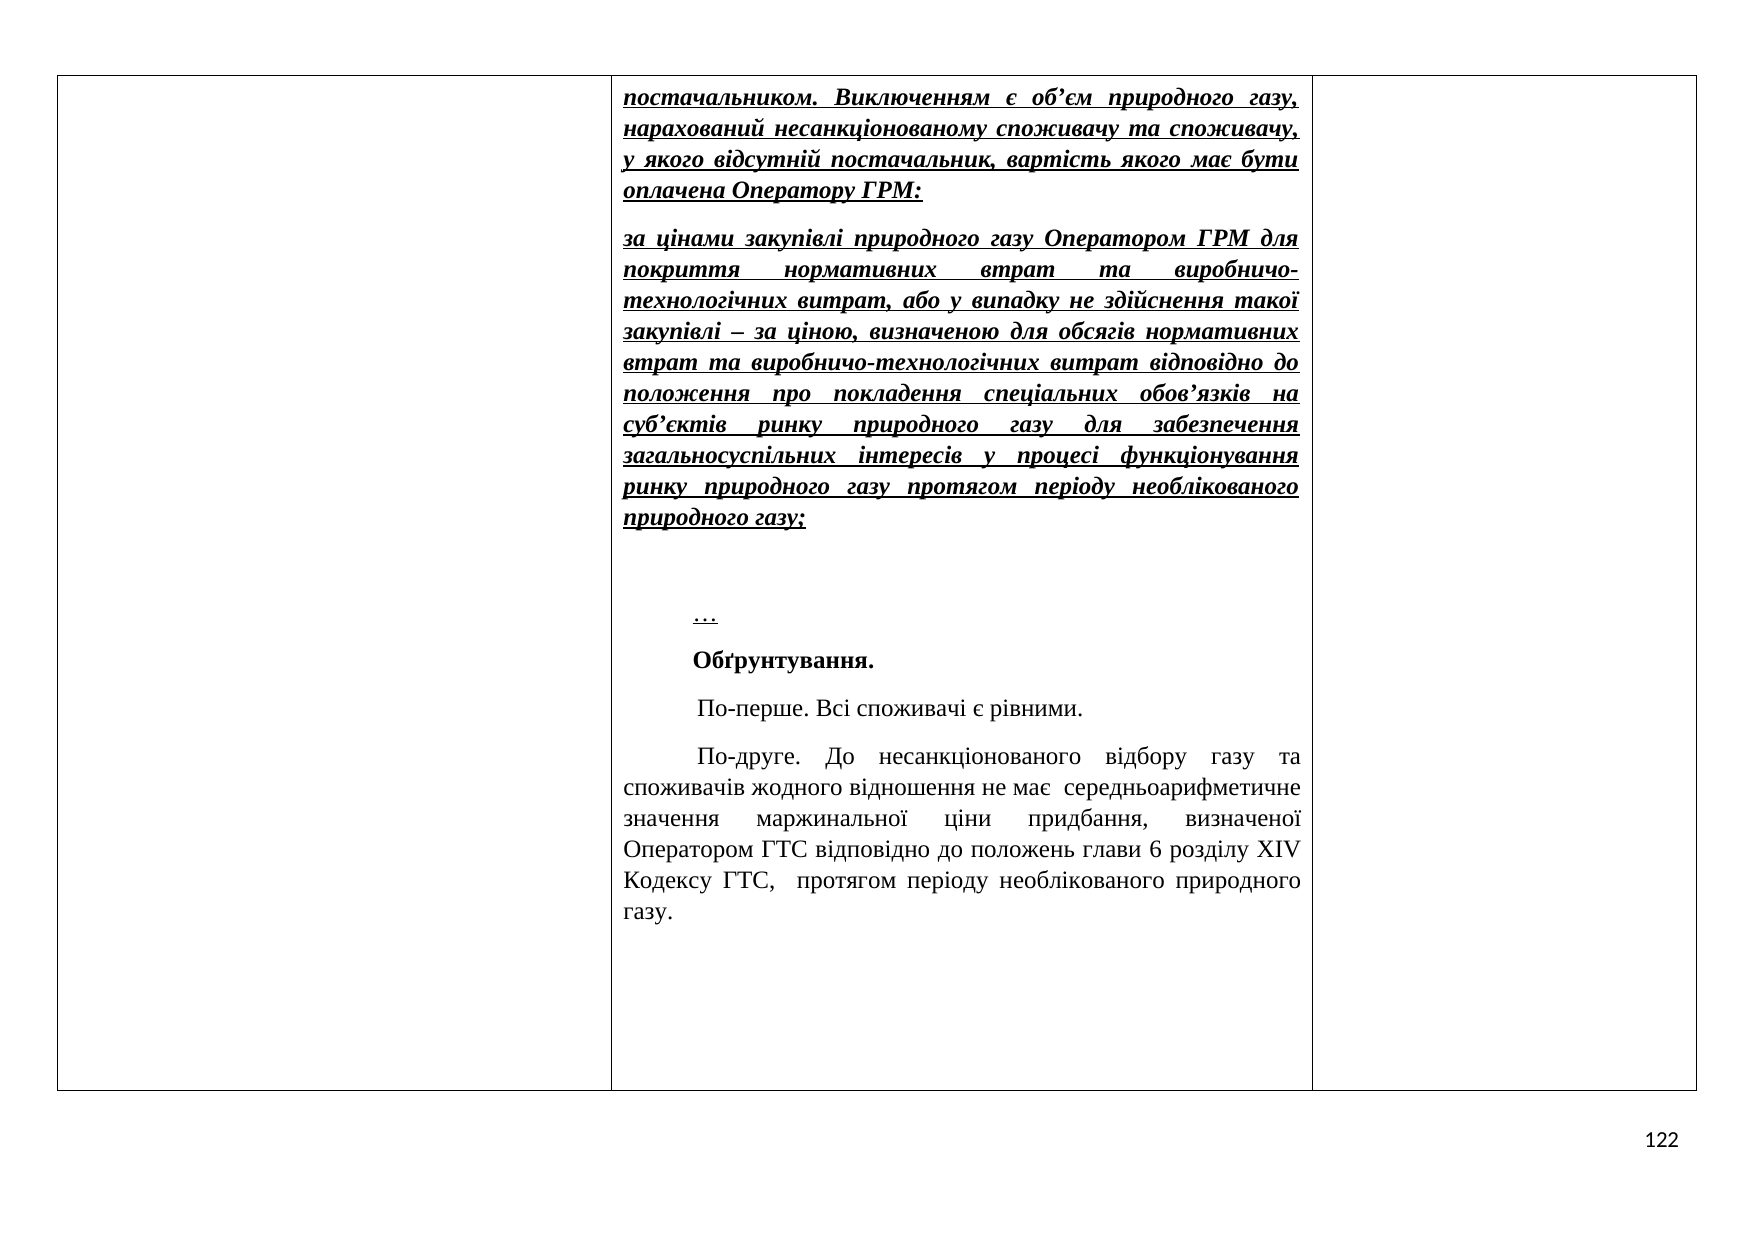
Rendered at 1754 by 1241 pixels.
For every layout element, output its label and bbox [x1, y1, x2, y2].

table_cell [1313, 76, 1696, 1090]
table_cell [612, 76, 1312, 1090]
